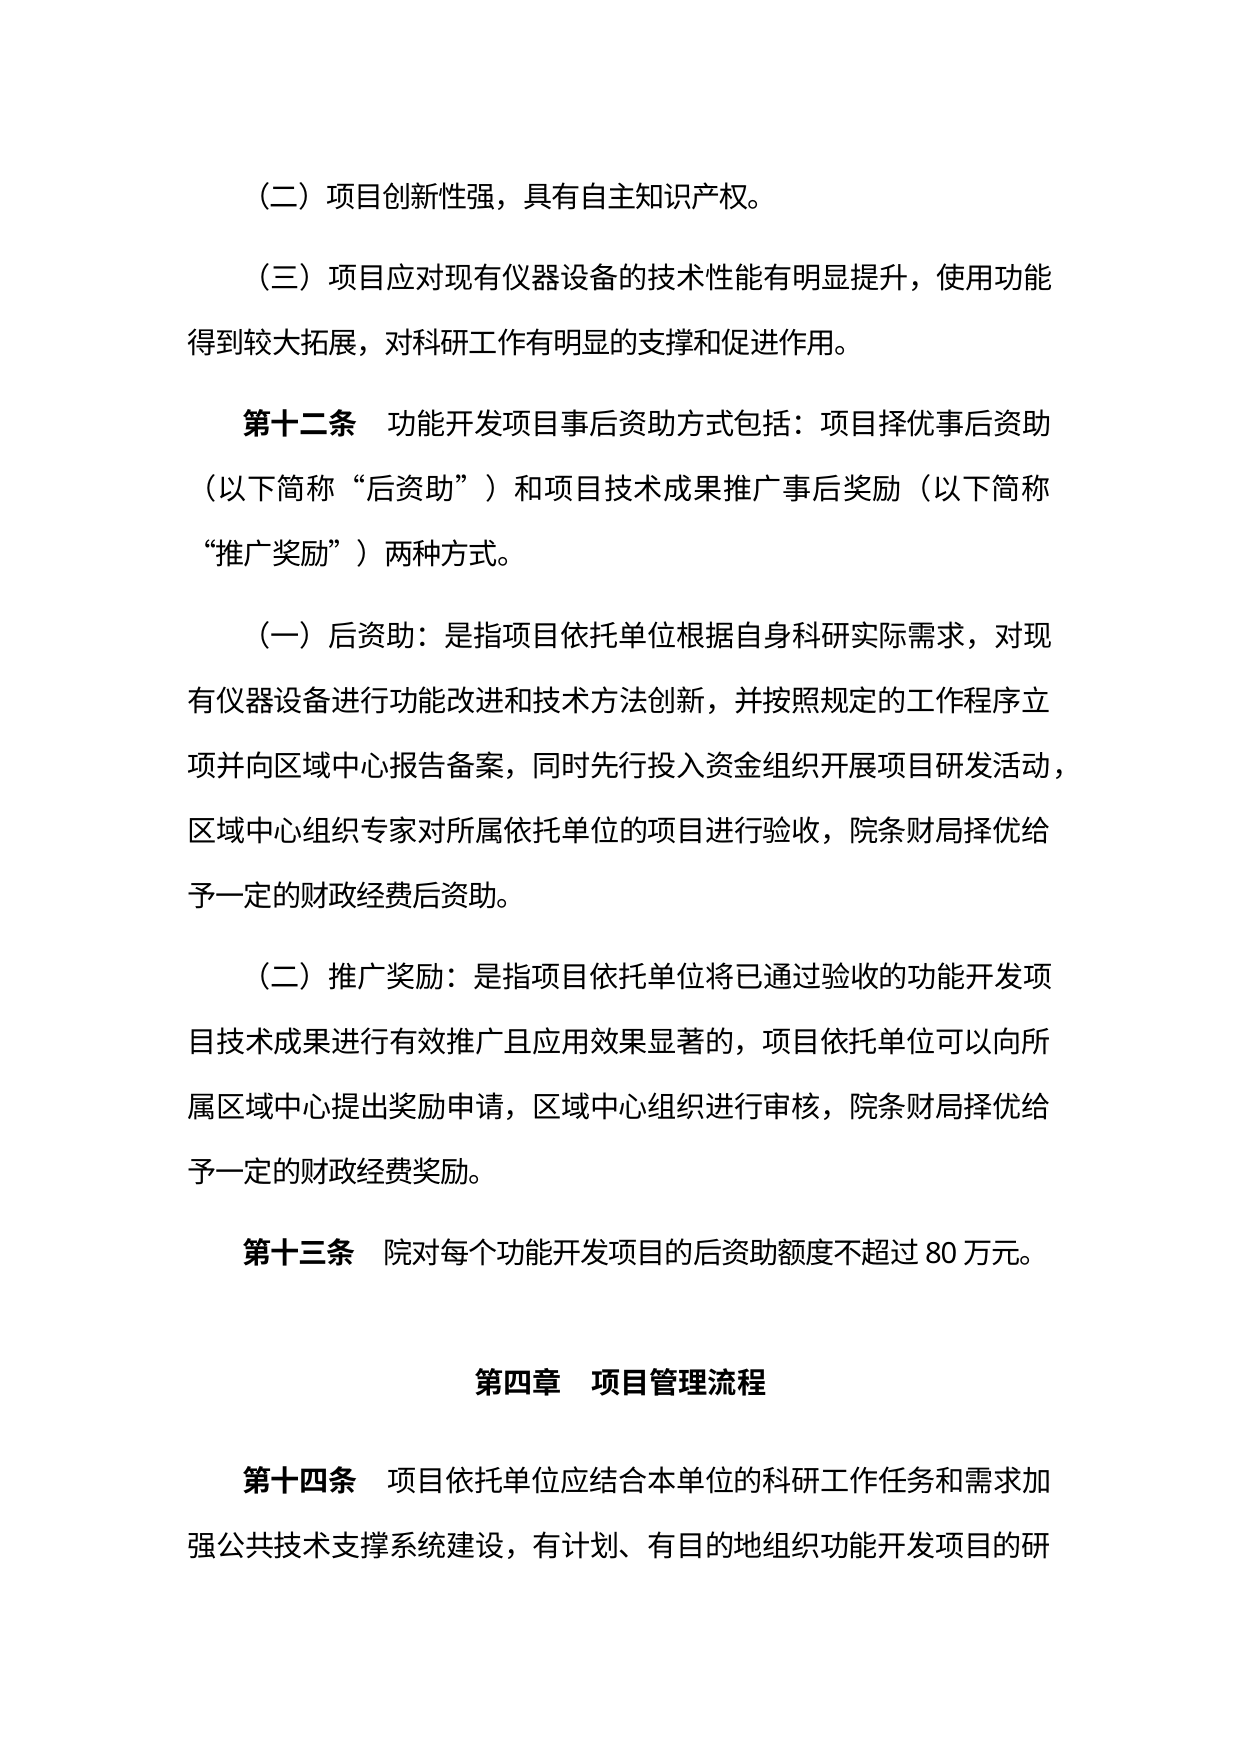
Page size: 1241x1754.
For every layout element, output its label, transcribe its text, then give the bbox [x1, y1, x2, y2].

text （三）项目应对现有仪器设备的技术性能有明显提升，使用功能得到较大拓展，对科研工作有明显的支撑和促进作用。 [187, 243, 1053, 373]
text 第十二条 功能开发项目事后资助方式包括：项目择优事后资助（以下简称“后资助”）和项目技术成果推广事后奖励（以下简称“推广奖励”）两种方式。 [187, 389, 1053, 584]
text （一）后资助：是指项目依托单位根据自身科研实际需求，对现有仪器设备进行功能改进和技术方法创新，并按照规定的工作程序立项并向区域中心报告备案，同时先行投入资金组织开展项目研发活动，区域中心组织专家对所属依托单位的项目进行验收，院条财局择优给予一定的财政经费后资助。 [187, 601, 1053, 926]
text 第四章 项目管理流程 [187, 1348, 1053, 1413]
text （二）项目创新性强，具有自主知识产权。 [187, 162, 1053, 227]
text （二）推广奖励：是指项目依托单位将已通过验收的功能开发项目技术成果进行有效推广且应用效果显著的，项目依托单位可以向所属区域中心提出奖励申请，区域中心组织进行审核，院条财局择优给予一定的财政经费奖励。 [187, 942, 1053, 1202]
text 第十三条 院对每个功能开发项目的后资助额度不超过80万元。 [187, 1218, 1053, 1283]
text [187, 1446, 1053, 1576]
